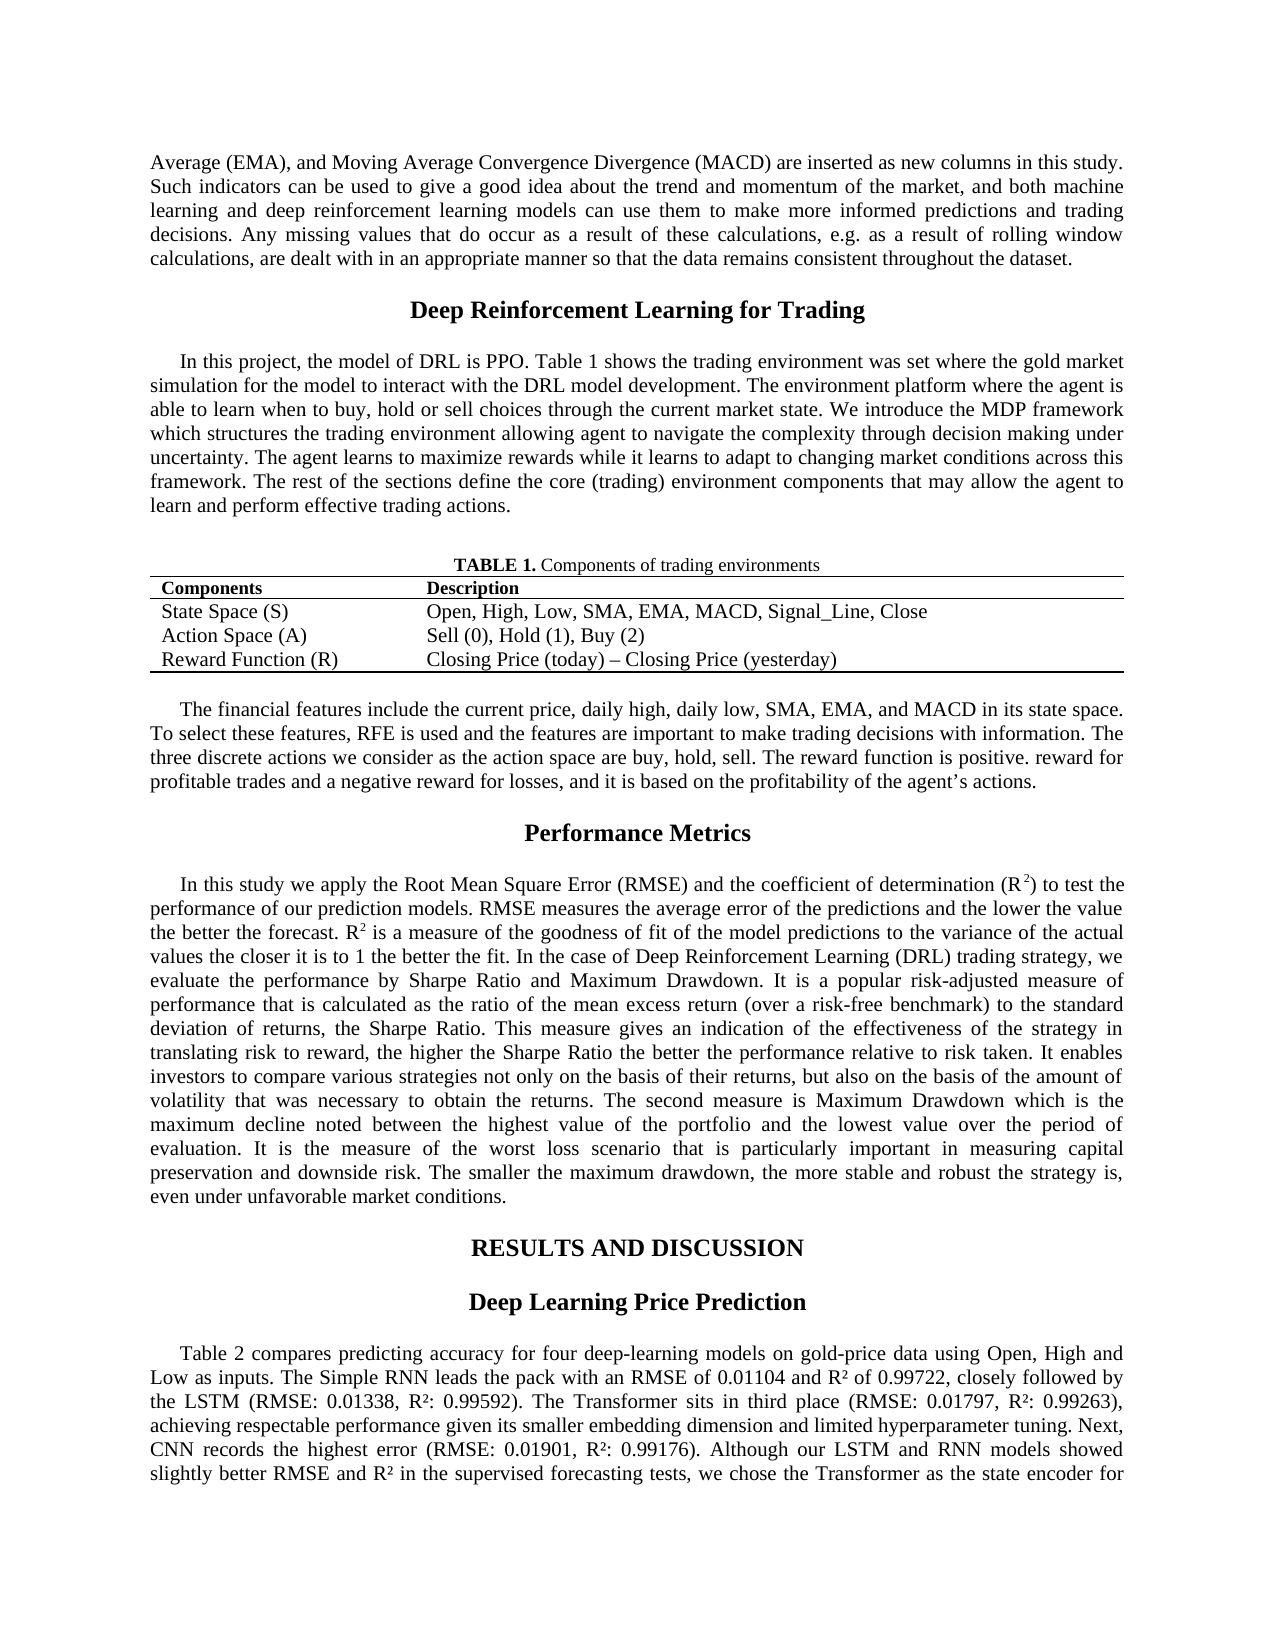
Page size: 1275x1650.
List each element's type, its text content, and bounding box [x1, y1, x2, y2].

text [150, 150, 1125, 270]
table_cell Sell (0), Hold (1), Buy (2) [415, 623, 1124, 647]
subtitle Results AND Discussion [150, 1233, 1125, 1262]
table_cell Reward Function (R) [150, 648, 415, 671]
table_cell Components [150, 577, 415, 598]
table_cell Action Space (A) [150, 623, 415, 647]
subtitle Deep Reinforcement Learning for Trading [150, 295, 1125, 324]
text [150, 1341, 1125, 1485]
text In this project, the model of DRL is PPO. Table 1 shows the trading environment was set where the gold market simulation for the model to interact with the DRL model development. The environment platform where the agent is able to learn when to buy, hold or sell choices through the current market state. We introduce the MDP framework which structures the trading environment allowing agent to navigate the complexity through decision making under uncertainty. The agent learns to maximize rewards while it learns to adapt to changing market conditions across this framework. The rest of the sections define the core (trading) environment components that may allow the agent to learn and perform effective trading actions. [150, 349, 1125, 517]
subtitle Deep Learning Price Prediction [150, 1287, 1125, 1316]
table_cell Closing Price (today) – Closing Price (yesterday) [415, 648, 1124, 671]
table_header TABLE 1. Components of trading environments [150, 542, 1124, 576]
subtitle Performance Metrics [150, 818, 1125, 847]
text The financial features include the current price, daily high, daily low, SMA, EMA, and MACD in its state space. To select these features, RFE is used and the features are important to make trading decisions with information. The three discrete actions we consider as the action space are buy, hold, sell. The reward function is positive. reward for profitable trades and a negative reward for losses, and it is based on the profitability of the agent’s actions. [150, 697, 1125, 793]
table_cell Description [415, 577, 1124, 598]
text In this study we apply the Root Mean Square Error (RMSE) and the coefficient of determination (R2) to test the performance of our prediction models. RMSE measures the average error of the predictions and the lower the value the better the forecast. R2 is a measure of the goodness of fit of the model predictions to the variance of the actual values the closer it is to 1 the better the fit. In the case of Deep Reinforcement Learning (DRL) trading strategy, we evaluate the performance by Sharpe Ratio and Maximum Drawdown. It is a popular risk-adjusted measure of performance that is calculated as the ratio of the mean excess return (over a risk-free benchmark) to the standard deviation of returns, the Sharpe Ratio. This measure gives an indication of the effectiveness of the strategy in translating risk to reward, the higher the Sharpe Ratio the better the performance relative to risk taken. It enables investors to compare various strategies not only on the basis of their returns, but also on the basis of the amount of volatility that was necessary to obtain the returns. The second measure is Maximum Drawdown which is the maximum decline noted between the highest value of the portfolio and the lowest value over the period of evaluation. It is the measure of the worst loss scenario that is particularly important in measuring capital preservation and downside risk. The smaller the maximum drawdown, the more stable and robust the strategy is, even under unfavorable market conditions. [150, 872, 1125, 1208]
table_cell State Space (S) [150, 599, 415, 623]
table_cell Open, High, Low, SMA, EMA, MACD, Signal_Line, Close [415, 599, 1124, 623]
